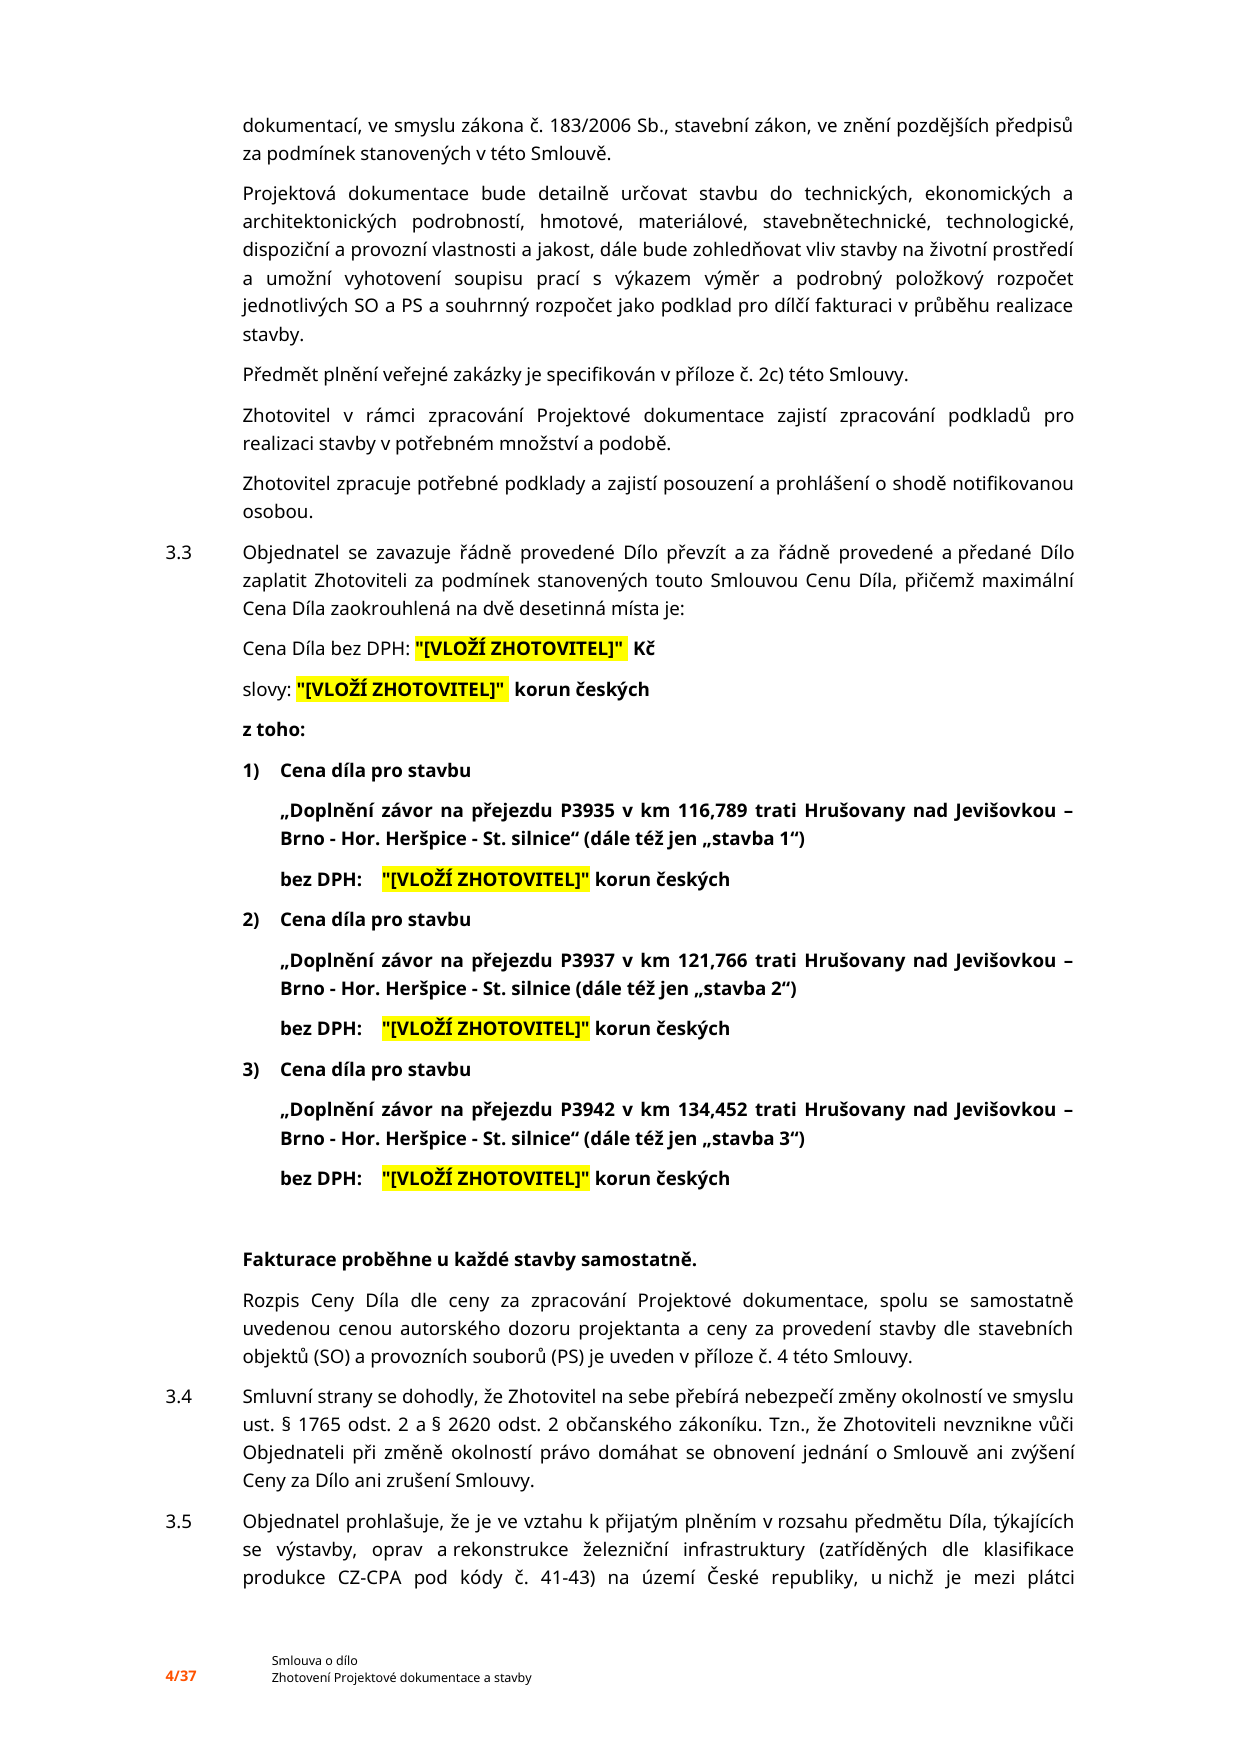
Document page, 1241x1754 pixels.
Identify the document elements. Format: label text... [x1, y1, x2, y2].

text slovy: korun českých [242, 676, 296, 702]
text slovy: korun českých [509, 676, 1075, 702]
text Předmět plnění veřejné zakázky je specifikován v příloze č. 2c) této Smlouvy. [242, 361, 1075, 387]
text bez DPH: "[VLOŽÍ ZHOTOVITEL]" korun českých [590, 1016, 1075, 1041]
text Zhotovitel zpracuje potřebné podklady a zajistí posouzení a prohlášení o shodě notifikovanou osobou. [242, 470, 1075, 524]
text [242, 112, 1075, 166]
text Cena Díla bez DPH: Kč [628, 636, 1075, 661]
list Cena díla pro stavbu [242, 907, 1075, 932]
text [165, 1508, 1075, 1589]
text Smluvní strany se dohodly, že Zhotovitel na sebe přebírá nebezpečí změny okolností ve smyslu ust. § 1765 odst. 2 a § 2620 odst. 2 občanského zákoníku. Tzn., že Zhotoviteli nevznikne vůči Objednateli při změně okolností právo domáhat se obnovení jednání o Smlouvě ani zvýšení Ceny za Dílo ani zrušení Smlouvy. [165, 1383, 1075, 1493]
text z toho: [242, 717, 1075, 742]
list Cena díla pro stavbu [242, 757, 1075, 783]
list Cena díla pro stavbu [242, 1056, 1075, 1082]
text bez DPH: "[VLOŽÍ ZHOTOVITEL]" korun českých [280, 866, 382, 892]
text bez DPH: "[VLOŽÍ ZHOTOVITEL]" korun českých [590, 866, 1075, 892]
text „Doplnění závor na přejezdu P3937 v km 121,766 trati Hrušovany nad Jevišovkou – Brno - Hor. Heršpice - St. silnice (dále též jen „stavba 2“) [280, 947, 1075, 1001]
text Zhotovitel v rámci zpracování Projektové dokumentace zajistí zpracování podkladů pro realizaci stavby v potřebném množství a podobě. [242, 402, 1075, 455]
text bez DPH: "[VLOŽÍ ZHOTOVITEL]" korun českých [280, 1165, 382, 1191]
text Objednatel se zavazuje řádně provedené Dílo převzít a za řádně provedené a předané Dílo zaplatit Zhotoviteli za podmínek stanovených touto Smlouvou Cenu Díla, přičemž maximální Cena Díla zaokrouhlená na dvě desetinná místa je: [165, 539, 1075, 621]
text Fakturace proběhne u každé stavby samostatně. [242, 1246, 1075, 1272]
text Rozpis Ceny Díla dle ceny za zpracování Projektové dokumentace, spolu se samostatně uvedenou cenou autorského dozoru projektanta a ceny za provedení stavby dle stavebních objektů (SO) a provozních souborů (PS) je uveden v příloze č. 4 této Smlouvy. [242, 1287, 1075, 1368]
text Cena Díla bez DPH: Kč [242, 636, 415, 661]
text bez DPH: "[VLOŽÍ ZHOTOVITEL]" korun českých [590, 1165, 1075, 1191]
text „Doplnění závor na přejezdu P3935 v km 116,789 trati Hrušovany nad Jevišovkou – Brno - Hor. Heršpice - St. silnice“ (dále též jen „stavba 1“) [280, 798, 1075, 851]
text Projektová dokumentace bude detailně určovat stavbu do technických, ekonomických a architektonických podrobností, hmotové, materiálové, stavebnětechnické, technologické, dispoziční a provozní vlastnosti a jakost, dále bude zohledňovat vliv stavby na životní prostředí a umožní vyhotovení soupisu prací s výkazem výměr a podrobný položkový rozpočet jednotlivých SO a PS a souhrnný rozpočet jako podklad pro dílčí fakturaci v průběhu realizace stavby. [242, 181, 1075, 346]
text „Doplnění závor na přejezdu P3942 v km 134,452 trati Hrušovany nad Jevišovkou – Brno - Hor. Heršpice - St. silnice“ (dále též jen „stavba 3“) [280, 1097, 1075, 1150]
